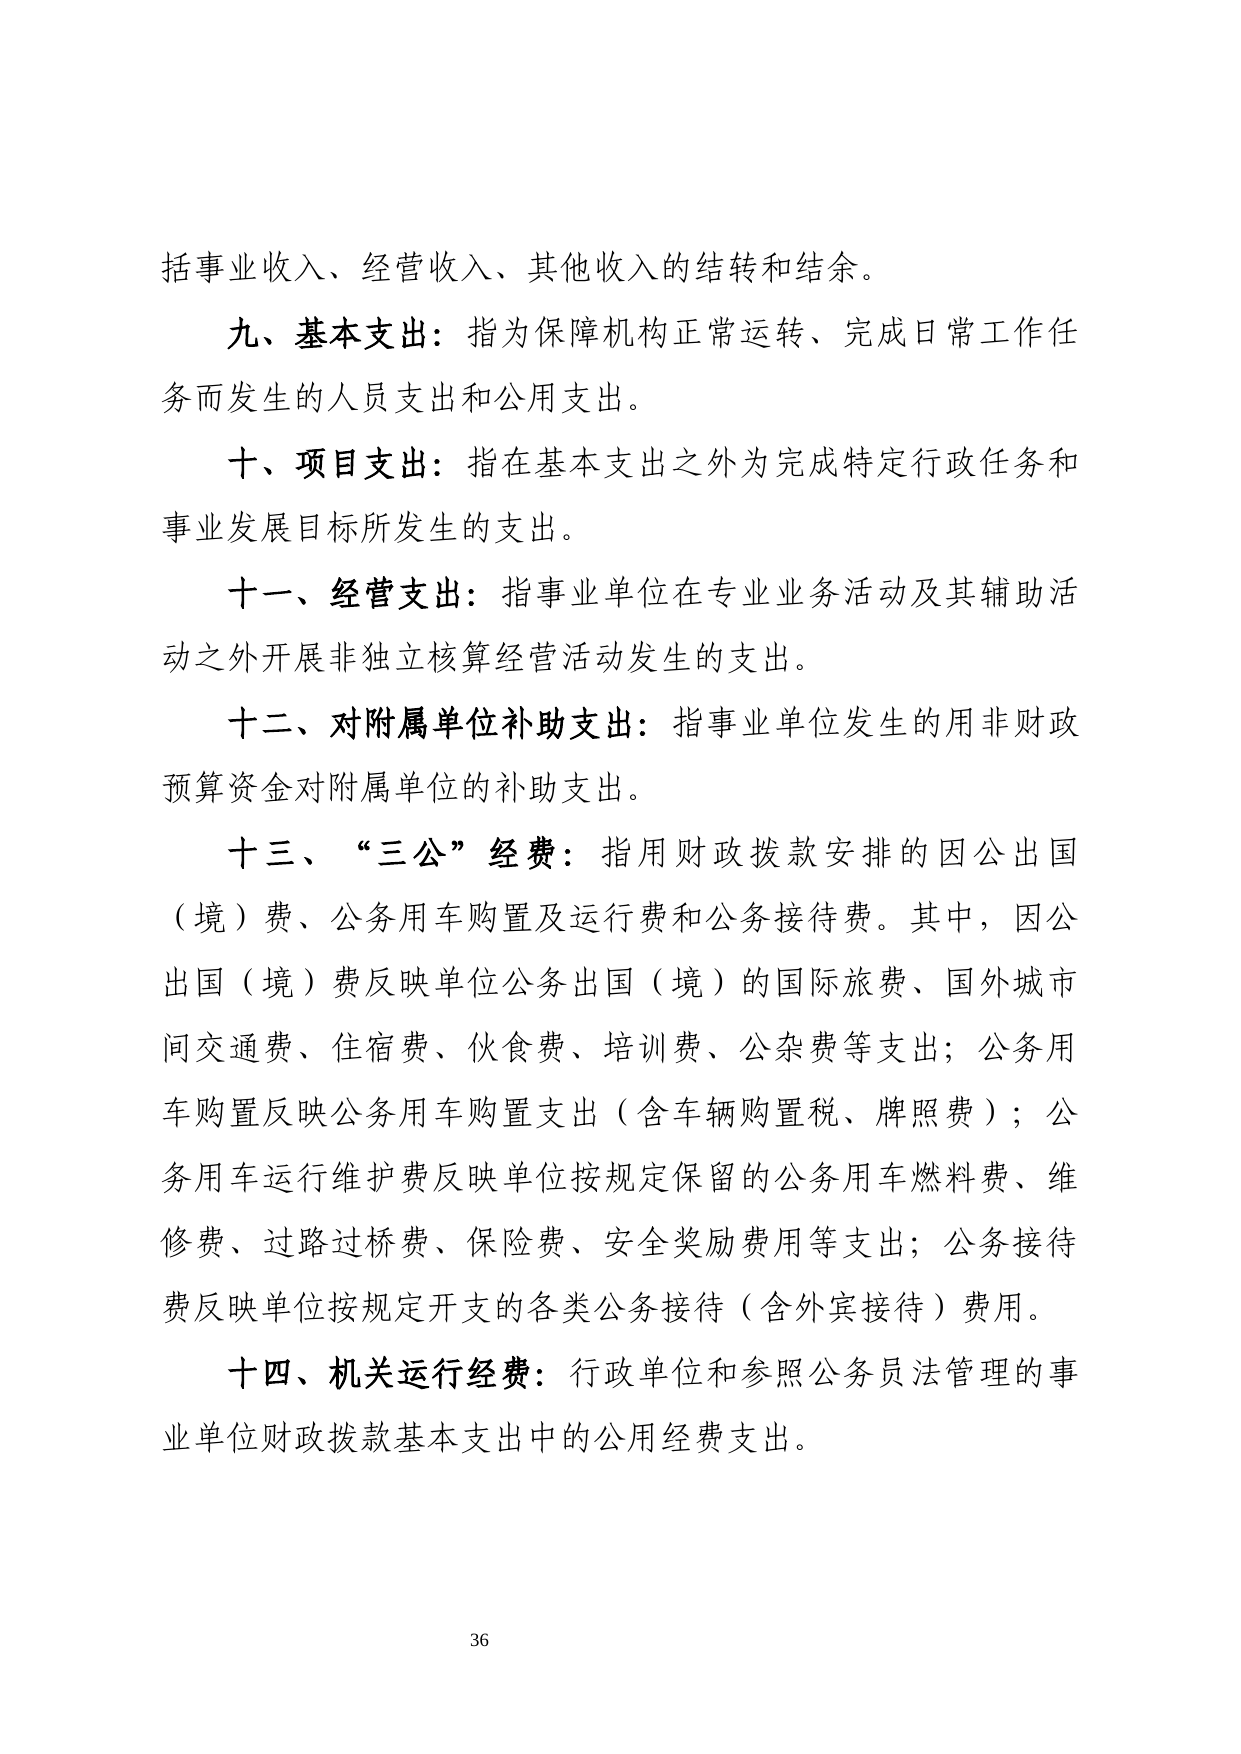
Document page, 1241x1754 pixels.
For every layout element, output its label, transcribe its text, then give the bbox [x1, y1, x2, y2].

text 十、项目支出：指在基本支出之外为完成特定行政任务和事业发展目标所发生的支出。 [159, 428, 1081, 558]
text 十一、经营支出：指事业单位在专业业务活动及其辅助活动之外开展非独立核算经营活动发生的支出。 [159, 558, 1081, 688]
text 九、基本支出：指为保障机构正常运转、完成日常工作任务而发生的人员支出和公用支出。 [159, 298, 1081, 428]
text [159, 233, 1081, 298]
text 十四、机关运行经费：行政单位和参照公务员法管理的事业单位财政拨款基本支出中的公用经费支出。 [159, 1338, 1081, 1468]
text 十三、“三公”经费：指用财政拨款安排的因公出国（境）费、公务用车购置及运行费和公务接待费。其中，因公出国（境）费反映单位公务出国（境）的国际旅费、国外城市间交通费、住宿费、伙食费、培训费、公杂费等支出；公务用车购置反映公务用车购置支出（含车辆购置税、牌照费）；公务用车运行维护费反映单位按规定保留的公务用车燃料费、维修费、过路过桥费、保险费、安全奖励费用等支出；公务接待费反映单位按规定开支的各类公务接待（含外宾接待）费用。 [159, 818, 1081, 1338]
text 十二、对附属单位补助支出：指事业单位发生的用非财政预算资金对附属单位的补助支出。 [159, 688, 1081, 818]
